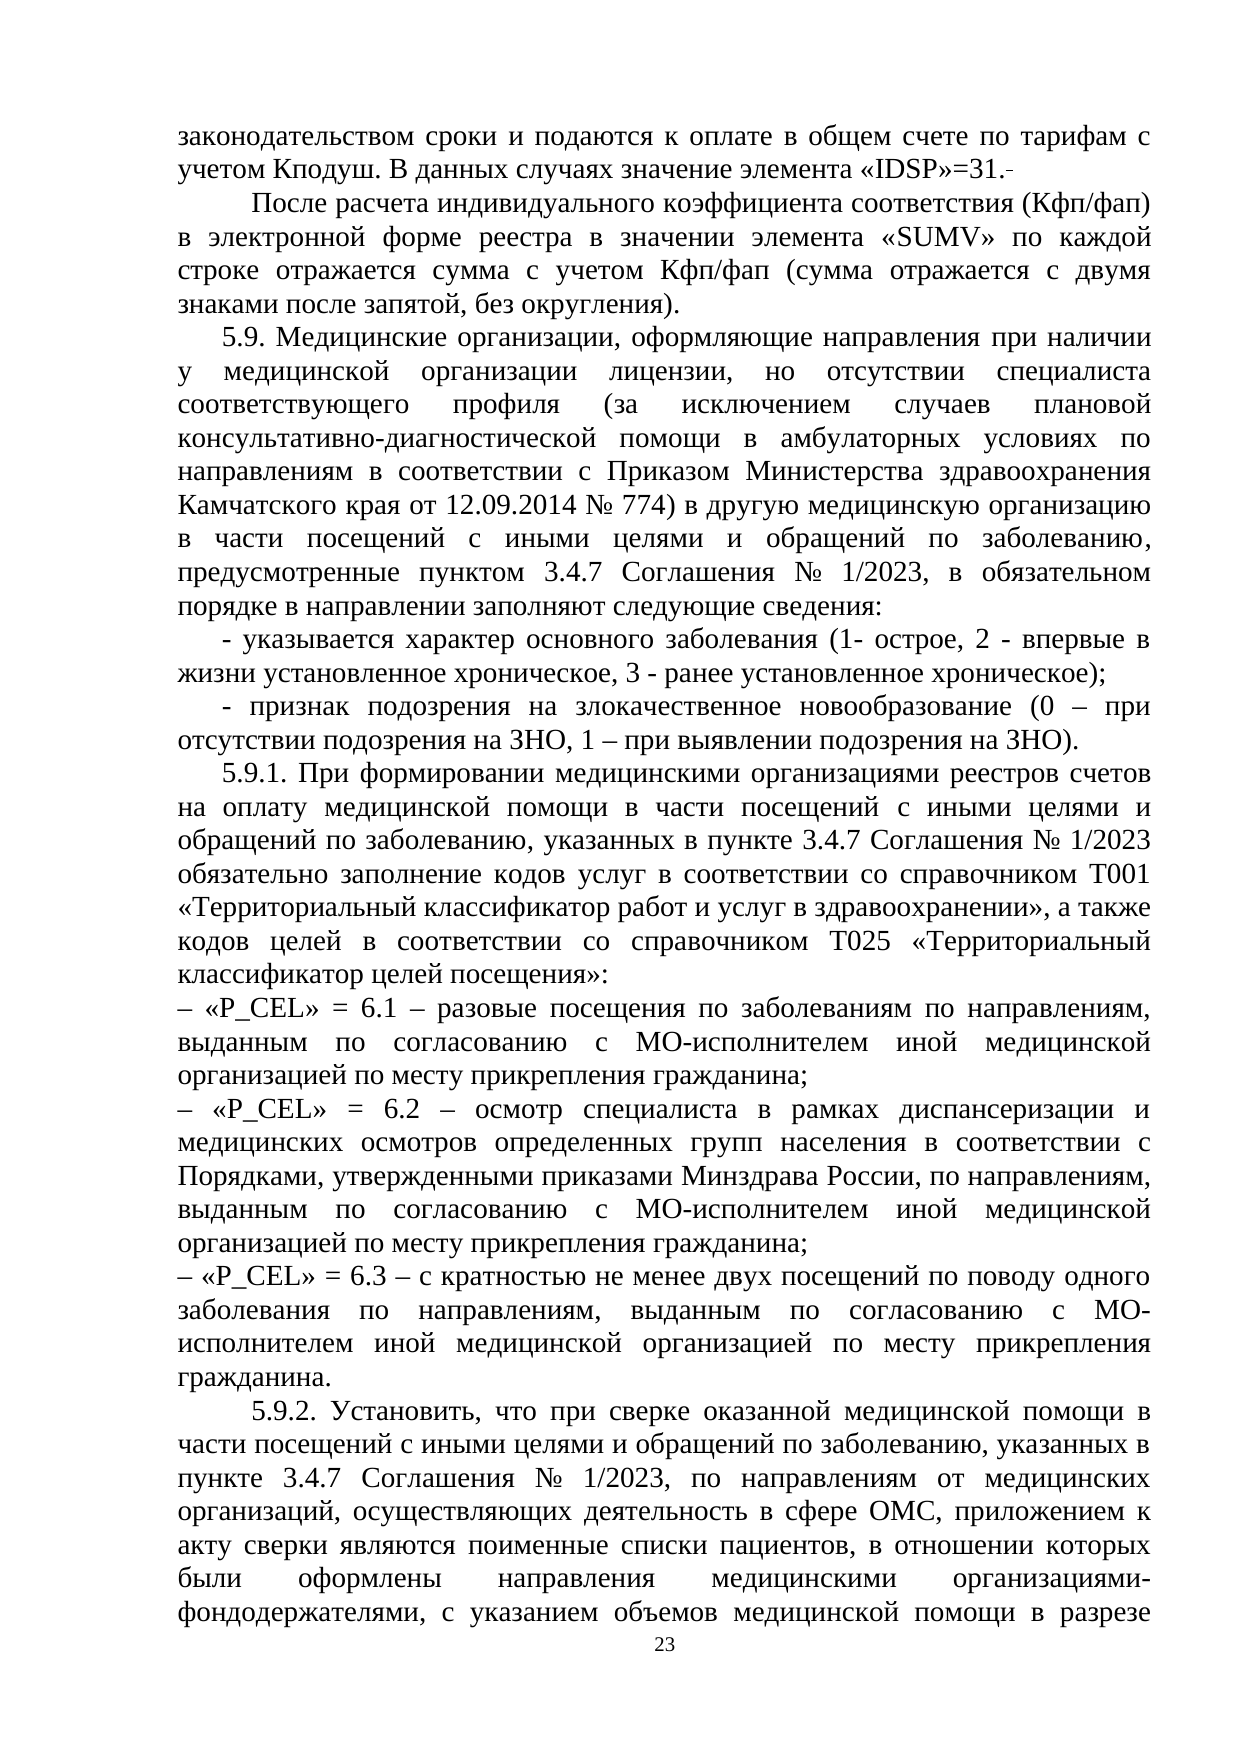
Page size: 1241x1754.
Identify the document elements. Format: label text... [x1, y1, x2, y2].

text – «P_CEL» = 6.2 – осмотр специалиста в рамках диспансеризации и медицинских осмотров определенных групп населения в соответствии с Порядками, утвержденными приказами Минздрава России, по направлениям, выданным по согласованию с МО-исполнителем иной медицинской организацией по месту прикрепления гражданина; [177, 1091, 1152, 1258]
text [177, 118, 1152, 185]
text 5.9. Медицинские организации, оформляющие направления при наличии у медицинской организации лицензии, но отсутствии специалиста соответствующего профиля (за исключением случаев плановой консультативно-диагностической помощи в амбулаторных условиях по направлениям в соответствии с Приказом Министерства здравоохранения Камчатского края от 12.09.2014 № 774) в другую медицинскую организацию в части посещений с иными целями и обращений по заболеванию, предусмотренные пунктом 3.4.7 Соглашения № 1/2023, в обязательном порядке в направлении заполняют следующие сведения: [177, 319, 1152, 621]
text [177, 1393, 1152, 1627]
text После расчета индивидуального коэффициента соответствия (Кфп/фап) в электронной форме реестра в значении элемента «SUMV» по каждой строке отражается сумма с учетом Кфп/фап (сумма отражается с двумя знаками после запятой, без округления). [177, 185, 1152, 319]
text - признак подозрения на злокачественное новообразование (0 – при отсутствии подозрения на ЗНО, 1 – при выявлении подозрения на ЗНО). [177, 688, 1152, 755]
text - указывается характер основного заболевания (1- острое, 2 - впервые в жизни установленное хроническое, 3 - ранее установленное хроническое); [177, 621, 1152, 688]
text 5.9.1. При формировании медицинскими организациями реестров счетов на оплату медицинской помощи в части посещений с иными целями и обращений по заболеванию, указанных в пункте 3.4.7 Соглашения № 1/2023 обязательно заполнение кодов услуг в соответствии со справочником Т001 «Территориальный классификатор работ и услуг в здравоохранении», а также кодов целей в соответствии со справочником Т025 «Территориальный классификатор целей посещения»: [177, 755, 1152, 990]
text – «P_CEL» = 6.3 – с кратностью не менее двух посещений по поводу одного заболевания по направлениям, выданным по согласованию с МО-исполнителем иной медицинской организацией по месту прикрепления гражданина. [177, 1258, 1152, 1393]
text – «P_CEL» = 6.1 – разовые посещения по заболеваниям по направлениям, выданным по согласованию с МО-исполнителем иной медицинской организацией по месту прикрепления гражданина; [177, 990, 1152, 1091]
